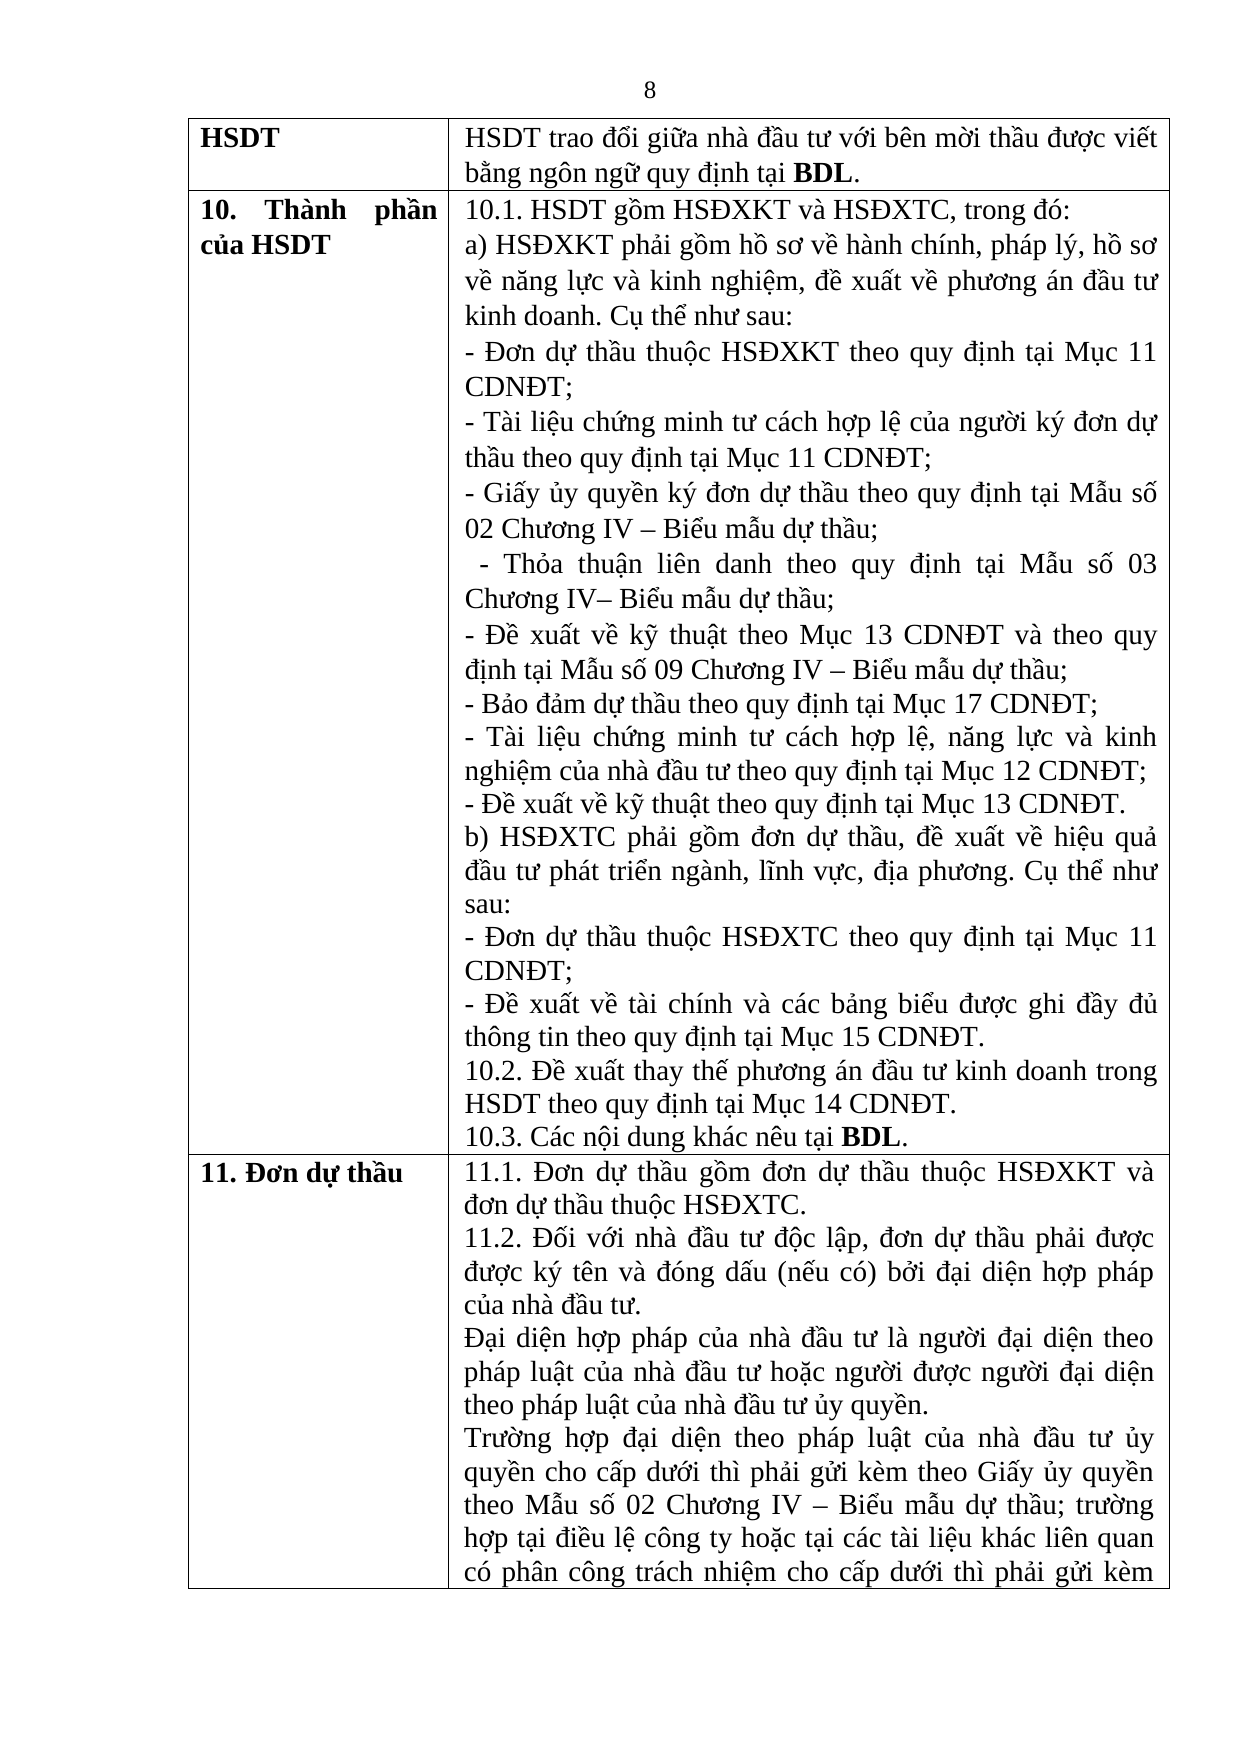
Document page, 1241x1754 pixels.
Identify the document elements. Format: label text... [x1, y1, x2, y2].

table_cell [449, 1155, 1169, 1588]
table_cell 10. Thành phần của HSDT [189, 191, 448, 1153]
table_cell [189, 119, 448, 190]
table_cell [449, 119, 1169, 190]
table_cell 11. Đơn dự thầu [189, 1155, 448, 1588]
table_cell 10.1. HSDT gồm HSĐXKT và HSĐXTC, trong đó: a) HSĐXKT phải gồm hồ sơ về hành chính, pháp lý, hồ sơ về năng lực và kinh nghiệm, đề xuất về phương án đầu tư kinh doanh. Cụ thể như sau: - Đơn dự thầu thuộc HSĐXKT theo quy định tại Mục 11 CDNĐT; - Tài liệu chứng minh tư cách hợp lệ của người ký đơn dự thầu theo quy định tại Mục 11 CDNĐT; - Giấy ủy quyền ký đơn dự thầu theo quy định tại Mẫu số 02 Chương IV – Biểu mẫu dự thầu; - Thỏa thuận liên danh theo quy định tại Mẫu số 03 Chương IV– Biểu mẫu dự thầu; - Đề xuất về kỹ thuật theo Mục 13 CDNĐT và theo quy định tại Mẫu số 09 Chương IV – Biểu mẫu dự thầu; - Bảo đảm dự thầu theo quy định tại Mục 17 CDNĐT; - Tài liệu chứng minh tư cách hợp lệ, năng lực và kinh nghiệm của nhà đầu tư theo quy định tại Mục 12 CDNĐT; - Đề xuất về kỹ thuật theo quy định tại Mục 13 CDNĐT. b) HSĐXTC phải gồm đơn dự thầu, đề xuất về hiệu quả đầu tư phát triển ngành, lĩnh vực, địa phương. Cụ thể như sau: - Đơn dự thầu thuộc HSĐXTC theo quy định tại Mục 11 CDNĐT; - Đề xuất về tài chính và các bảng biểu được ghi đầy đủ thông tin theo quy định tại Mục 15 CDNĐT. 10.2. Đề xuất thay thế phương án đầu tư kinh doanh trong HSDT theo quy định tại Mục 14 CDNĐT. 10.3. Các nội dung khác nêu tại BDL. [449, 191, 1169, 1153]
